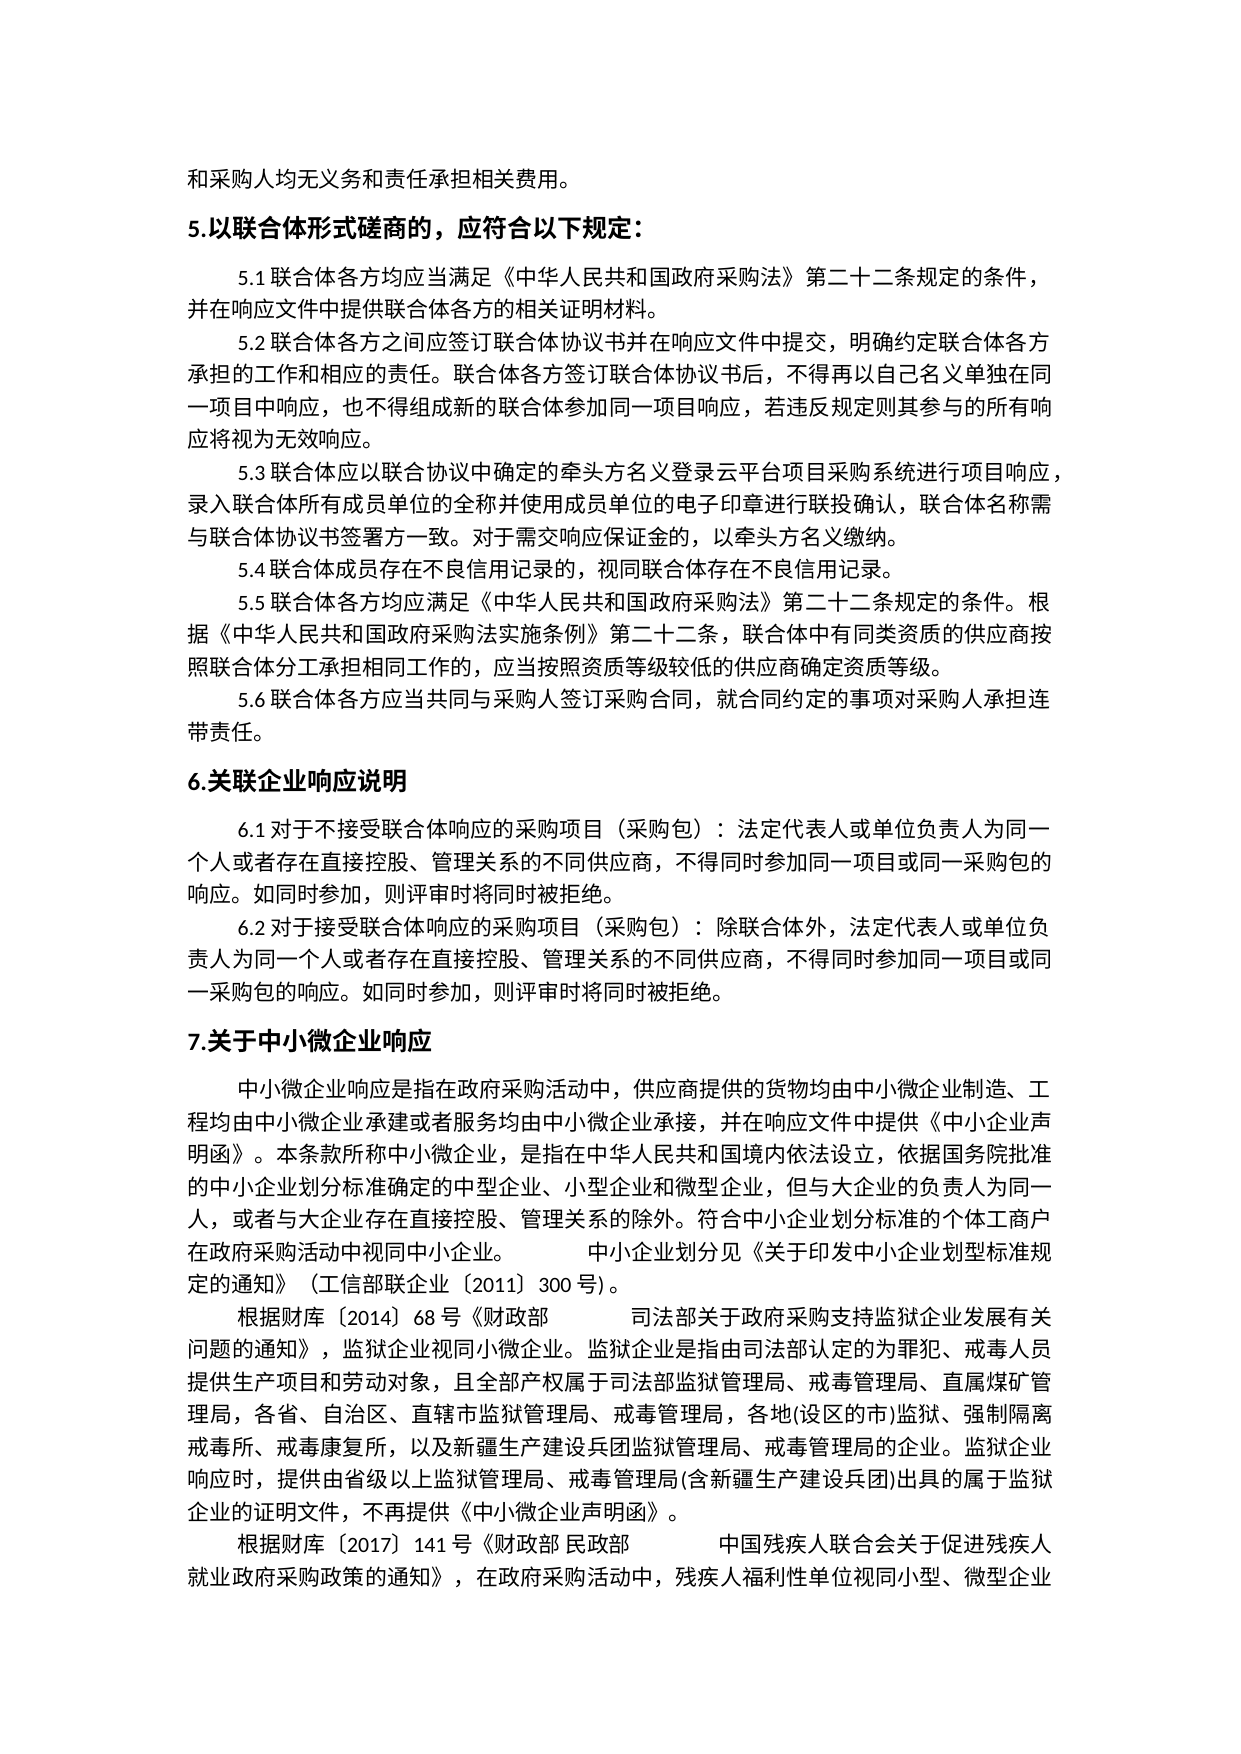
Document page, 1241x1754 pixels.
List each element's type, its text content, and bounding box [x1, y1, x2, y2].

text 5.2联合体各方之间应签订联合体协议书并在响应文件中提交，明确约定联合体各方承担的工作和相应的责任。联合体各方签订联合体协议书后，不得再以自己名义单独在同一项目中响应，也不得组成新的联合体参加同一项目响应，若违反规定则其参与的所有响应将视为无效响应。 [187, 324, 1053, 454]
text 5.6联合体各方应当共同与采购人签订采购合同，就合同约定的事项对采购人承担连带责任。 [187, 682, 1053, 747]
text 5.4联合体成员存在不良信用记录的，视同联合体存在不良信用记录。 [187, 552, 1053, 584]
text 5.5联合体各方均应满足《中华人民共和国政府采购法》第二十二条规定的条件。根据《中华人民共和国政府采购法实施条例》第二十二条，联合体中有同类资质的供应商按照联合体分工承担相同工作的，应当按照资质等级较低的供应商确定资质等级。 [187, 584, 1053, 682]
text 5.1联合体各方均应当满足《中华人民共和国政府采购法》第二十二条规定的条件，并在响应文件中提供联合体各方的相关证明材料。 [187, 259, 1053, 324]
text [187, 1527, 1053, 1592]
text 5.3联合体应以联合协议中确定的牵头方名义登录云平台项目采购系统进行项目响应，录入联合体所有成员单位的全称并使用成员单位的电子印章进行联投确认，联合体名称需与联合体协议书签署方一致。对于需交响应保证金的，以牵头方名义缴纳。 [187, 454, 1053, 552]
text 6.关联企业响应说明 [187, 747, 1053, 812]
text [187, 162, 1053, 194]
text 5.以联合体形式磋商的，应符合以下规定： [187, 194, 1053, 259]
text 7.关于中小微企业响应 [187, 1007, 1053, 1072]
text 中小微企业响应是指在政府采购活动中，供应商提供的货物均由中小微企业制造、工程均由中小微企业承建或者服务均由中小微企业承接，并在响应文件中提供《中小企业声明函》。本条款所称中小微企业，是指在中华人民共和国境内依法设立，依据国务院批准的中小企业划分标准确定的中型企业、小型企业和微型企业，但与大企业的负责人为同一人，或者与大企业存在直接控股、管理关系的除外。符合中小企业划分标准的个体工商户，在政府采购活动中视同中小企业。 中小企业划分见《关于印发中小企业划型标准规定的通知》（工信部联企业〔2011〕300号) 。 [187, 1072, 1053, 1299]
text 6.2对于接受联合体响应的采购项目（采购包）：除联合体外，法定代表人或单位负责人为同一个人或者存在直接控股、管理关系的不同供应商，不得同时参加同一项目或同一采购包的响应。如同时参加，则评审时将同时被拒绝。 [187, 909, 1053, 1007]
text 根据财库〔2014〕68号《财政部 司法部关于政府采购支持监狱企业发展有关问题的通知》，监狱企业视同小微企业。监狱企业是指由司法部认定的为罪犯、戒毒人员提供生产项目和劳动对象，且全部产权属于司法部监狱管理局、戒毒管理局、直属煤矿管理局，各省、自治区、直辖市监狱管理局、戒毒管理局，各地(设区的市)监狱、强制隔离戒毒所、戒毒康复所，以及新疆生产建设兵团监狱管理局、戒毒管理局的企业。监狱企业响应时，提供由省级以上监狱管理局、戒毒管理局(含新疆生产建设兵团)出具的属于监狱企业的证明文件，不再提供《中小微企业声明函》。 [187, 1299, 1053, 1527]
text 6.1对于不接受联合体响应的采购项目（采购包）：法定代表人或单位负责人为同一个人或者存在直接控股、管理关系的不同供应商，不得同时参加同一项目或同一采购包的响应。如同时参加，则评审时将同时被拒绝。 [187, 812, 1053, 909]
